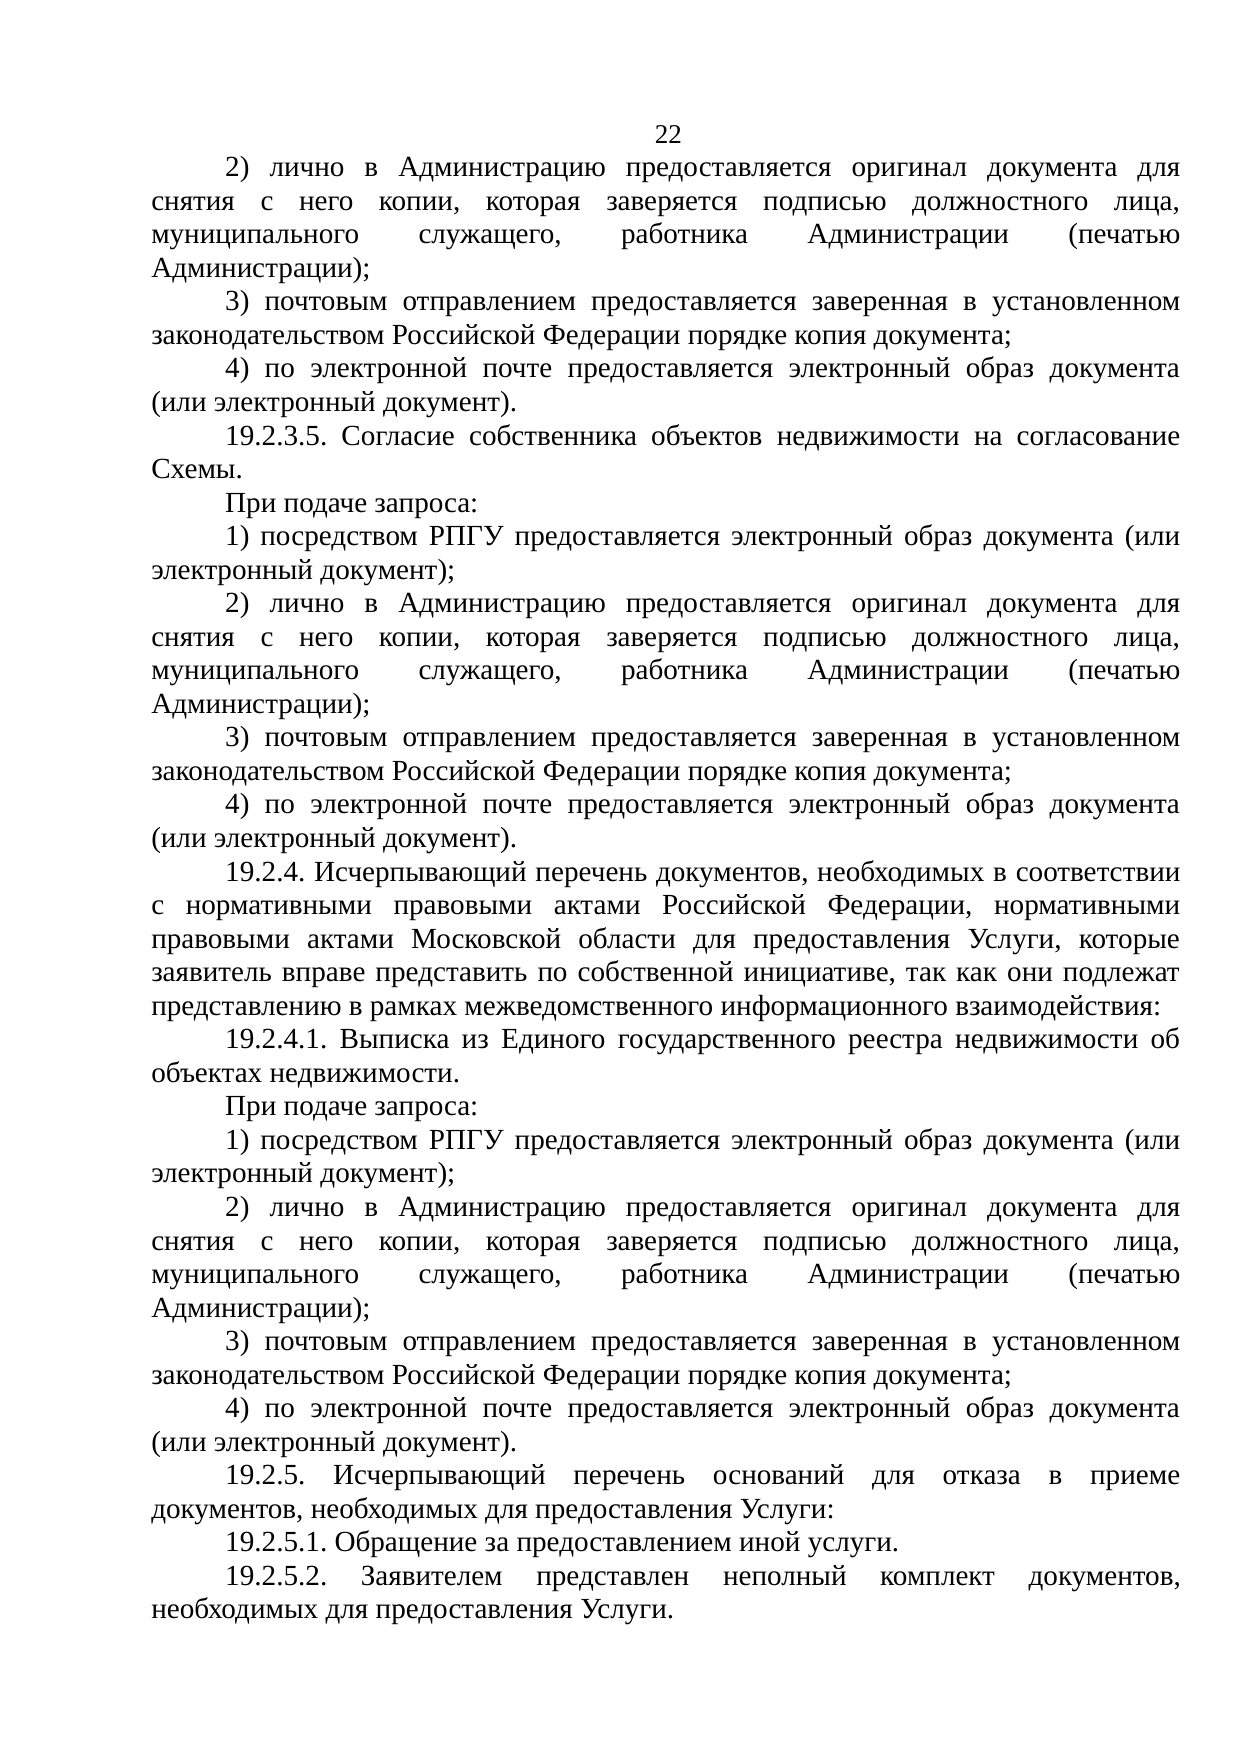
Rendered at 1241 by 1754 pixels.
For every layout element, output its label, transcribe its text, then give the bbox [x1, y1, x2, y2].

text 2) лично в Администрацию предоставляется оригинал документа для снятия с него копии, которая заверяется подписью должностного лица, муниципального служащего, работника Администрации (печатью Администрации); [151, 149, 1181, 283]
text 2) лично в Администрацию предоставляется оригинал документа для снятия с него копии, которая заверяется подписью должностного лица, муниципального служащего, работника Администрации (печатью Администрации); [151, 585, 1181, 719]
text 1) посредством РПГУ предоставляется электронный образ документа (или электронный документ); [151, 1122, 1181, 1189]
text 19.2.4.1. Выписка из Единого государственного реестра недвижимости об объектах недвижимости. [151, 1021, 1181, 1088]
text 19.2.5. Исчерпывающий перечень оснований для отказа в приеме документов, необходимых для предоставления Услуги: [151, 1457, 1181, 1524]
text 1) посредством РПГУ предоставляется электронный образ документа (или электронный документ); [151, 518, 1181, 585]
text 4) по электронной почте предоставляется электронный образ документа (или электронный документ). [151, 351, 1181, 418]
text 3) почтовым отправлением предоставляется заверенная в установленном законодательством Российской Федерации порядке копия документа; [151, 719, 1181, 787]
text 3) почтовым отправлением предоставляется заверенная в установленном законодательством Российской Федерации порядке копия документа; [151, 283, 1181, 351]
text При подаче запроса: [151, 485, 1181, 518]
text При подаче запроса: [151, 1088, 1181, 1122]
text 2) лично в Администрацию предоставляется оригинал документа для снятия с него копии, которая заверяется подписью должностного лица, муниципального служащего, работника Администрации (печатью Администрации); [151, 1189, 1181, 1323]
text 19.2.3.5. Согласие собственника объектов недвижимости на согласование Схемы. [151, 418, 1181, 485]
text 19.2.5.1. Обращение за предоставлением иной услуги. [151, 1524, 1181, 1558]
text 4) по электронной почте предоставляется электронный образ документа (или электронный документ). [151, 787, 1181, 854]
text 3) почтовым отправлением предоставляется заверенная в установленном законодательством Российской Федерации порядке копия документа; [151, 1323, 1181, 1390]
text 19.2.4. Исчерпывающий перечень документов, необходимых в соответствии с нормативными правовыми актами Российской Федерации, нормативными правовыми актами Московской области для предоставления Услуги, которые заявитель вправе представить по собственной инициативе, так как они подлежат представлению в рамках межведомственного информационного взаимодействия: [151, 854, 1181, 1021]
text 19.2.5.2. Заявителем представлен неполный комплект документов, необходимых для предоставления Услуги. [151, 1558, 1181, 1625]
text 4) по электронной почте предоставляется электронный образ документа (или электронный документ). [151, 1390, 1181, 1457]
